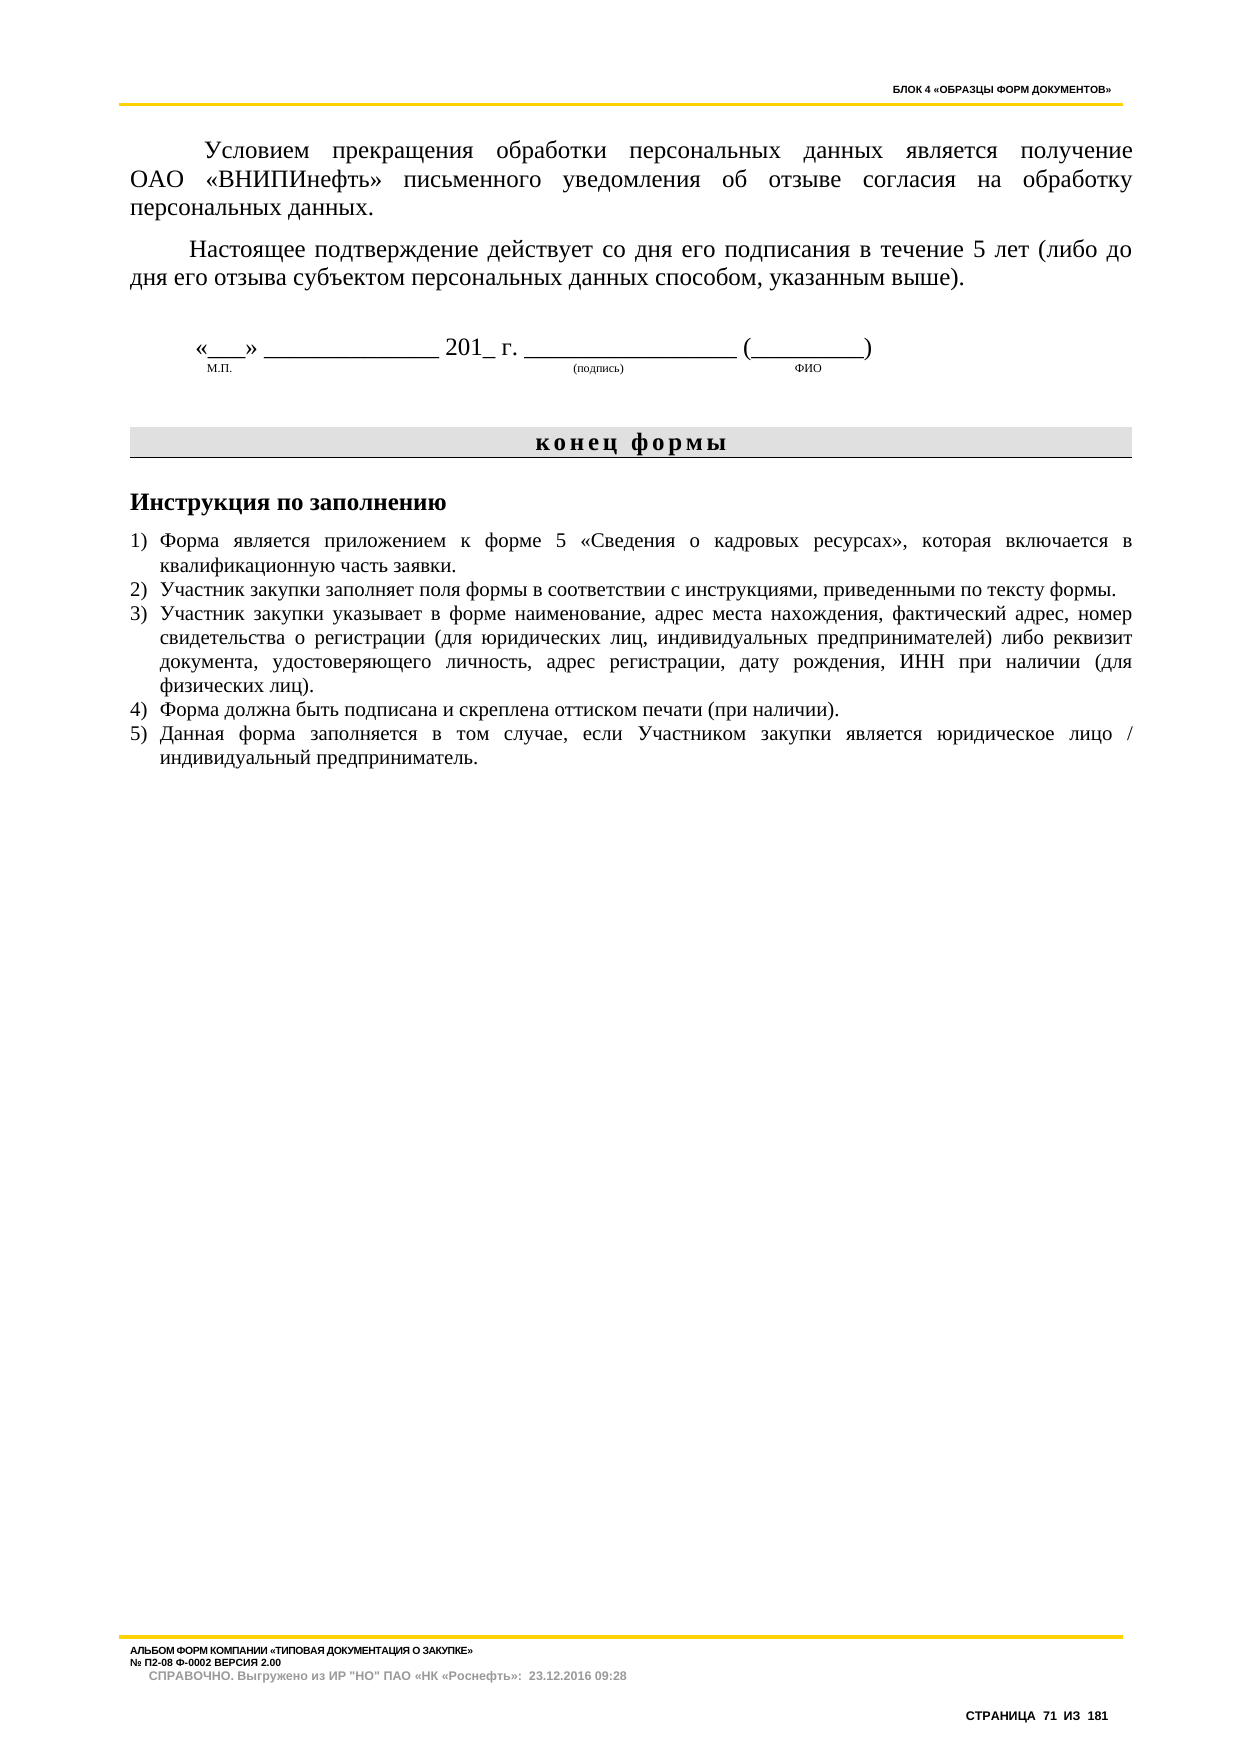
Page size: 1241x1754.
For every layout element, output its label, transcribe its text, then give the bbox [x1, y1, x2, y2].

text М.П. (подпись) ФИО [130, 361, 1134, 385]
text Настоящее подтверждение действует со дня его подписания в течение 5 лет (либо до дня его отзыва субъектом персональных данных способом, указанным выше). [130, 234, 1134, 291]
text Инструкция по заполнению [130, 487, 1134, 516]
text конец формы [130, 427, 1132, 457]
text Условием прекращения обработки персональных данных является получение ОАО «ВНИПИнефть» письменного уведомления об отзыве согласия на обработку персональных данных. [130, 135, 1134, 221]
list Участник закупки заполняет поля формы в соответствии с инструкциями, приведенными по тексту формы. [130, 577, 1134, 601]
list Форма является приложением к форме 5 «Сведения о кадровых ресурсах», которая включается в квалификационную часть заявки. [130, 528, 1134, 577]
text «___» ______________ 201_ г. _________________ (_________) [130, 332, 1134, 361]
list Форма должна быть подписана и скреплена оттиском печати (при наличии). [130, 697, 1134, 721]
list Данная форма заполняется в том случае, если Участником закупки является юридическое лицо / индивидуальный предприниматель. [130, 721, 1134, 769]
list Участник закупки указывает в форме наименование, адрес места нахождения, фактический адрес, номер свидетельства о регистрации (для юридических лиц, индивидуальных предпринимателей) либо реквизит документа, удостоверяющего личность, адрес регистрации, дату рождения, ИНН при наличии (для физических лиц). [130, 601, 1134, 697]
